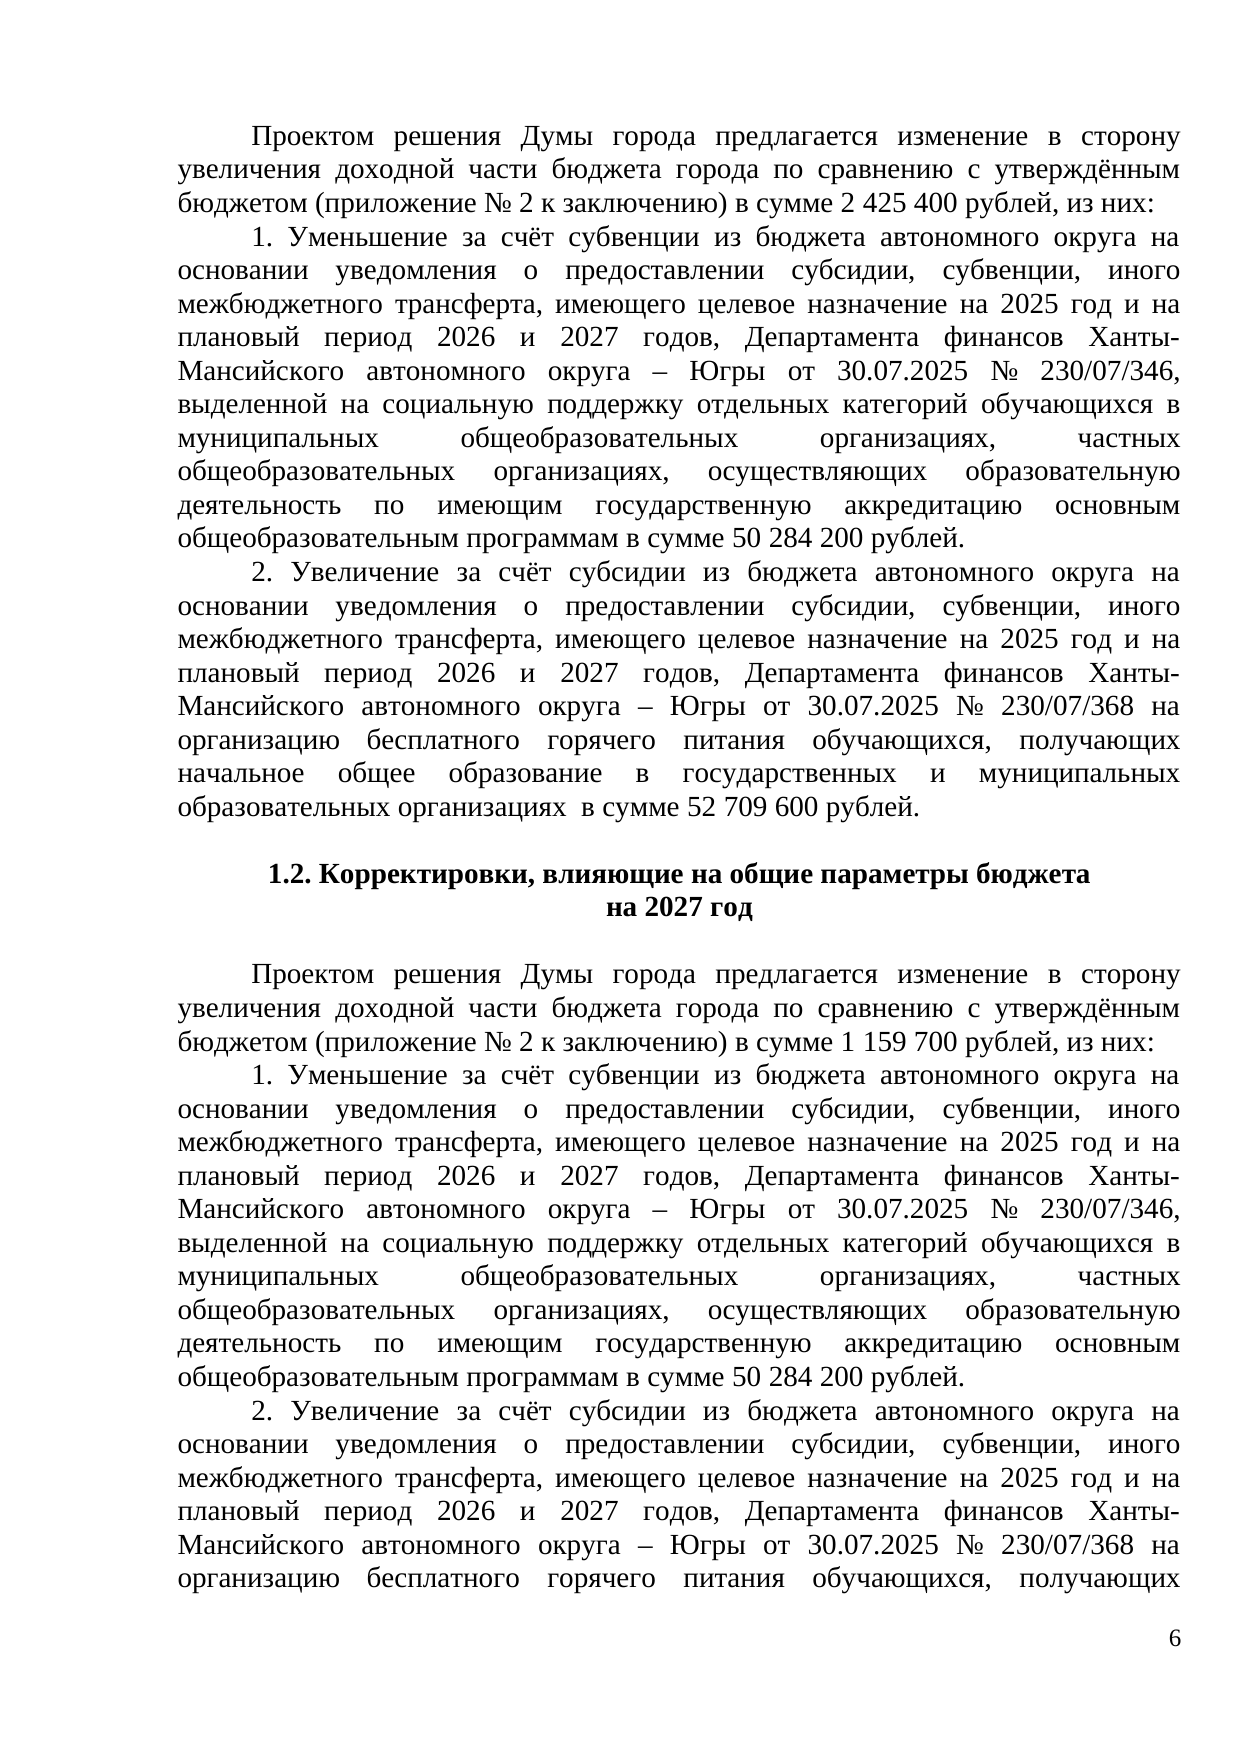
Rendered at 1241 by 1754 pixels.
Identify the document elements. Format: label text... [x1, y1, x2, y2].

text 1. Уменьшение за счёт субвенции из бюджета автономного округа на основании уведомления о предоставлении субсидии, субвенции, иного межбюджетного трансферта, имеющего целевое назначение на 2025 год и на плановый период 2026 и 2027 годов, Департамента финансов Ханты-Мансийского автономного округа – Югры от 30.07.2025 № 230/07/346, выделенной на социальную поддержку отдельных категорий обучающихся в муниципальных общеобразовательных организациях, частных общеобразовательных организациях, осуществляющих образовательную деятельность по имеющим государственную аккредитацию основным общеобразовательным программам в сумме 50 284 200 рублей. [177, 219, 1181, 554]
text Проектом решения Думы города предлагается изменение в сторону увеличения доходной части бюджета города по сравнению с утверждённым бюджетом (приложение № 2 к заключению) в сумме 1 159 700 рублей, из них: [177, 957, 1181, 1057]
text Проектом решения Думы города предлагается изменение в сторону увеличения доходной части бюджета города по сравнению с утверждённым бюджетом (приложение № 2 к заключению) в сумме 2 425 400 рублей, из них: [177, 118, 1181, 219]
text 2. Увеличение за счёт субсидии из бюджета автономного округа на основании уведомления о предоставлении субсидии, субвенции, иного межбюджетного трансферта, имеющего целевое назначение на 2025 год и на плановый период 2026 и 2027 годов, Департамента финансов Ханты-Мансийского автономного округа – Югры от 30.07.2025 № 230/07/368 на организацию бесплатного горячего питания обучающихся, получающих начальное общее образование в государственных и муниципальных образовательных организациях в сумме 52 709 600 рублей. [177, 554, 1181, 822]
text 1.2. Корректировки, влияющие на общие параметры бюджета [177, 856, 1181, 889]
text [177, 1393, 1181, 1594]
text 1. Уменьшение за счёт субвенции из бюджета автономного округа на основании уведомления о предоставлении субсидии, субвенции, иного межбюджетного трансферта, имеющего целевое назначение на 2025 год и на плановый период 2026 и 2027 годов, Департамента финансов Ханты-Мансийского автономного округа – Югры от 30.07.2025 № 230/07/346, выделенной на социальную поддержку отдельных категорий обучающихся в муниципальных общеобразовательных организациях, частных общеобразовательных организациях, осуществляющих образовательную деятельность по имеющим государственную аккредитацию основным общеобразовательным программам в сумме 50 284 200 рублей. [177, 1057, 1181, 1393]
text на 2027 год [177, 889, 1181, 923]
